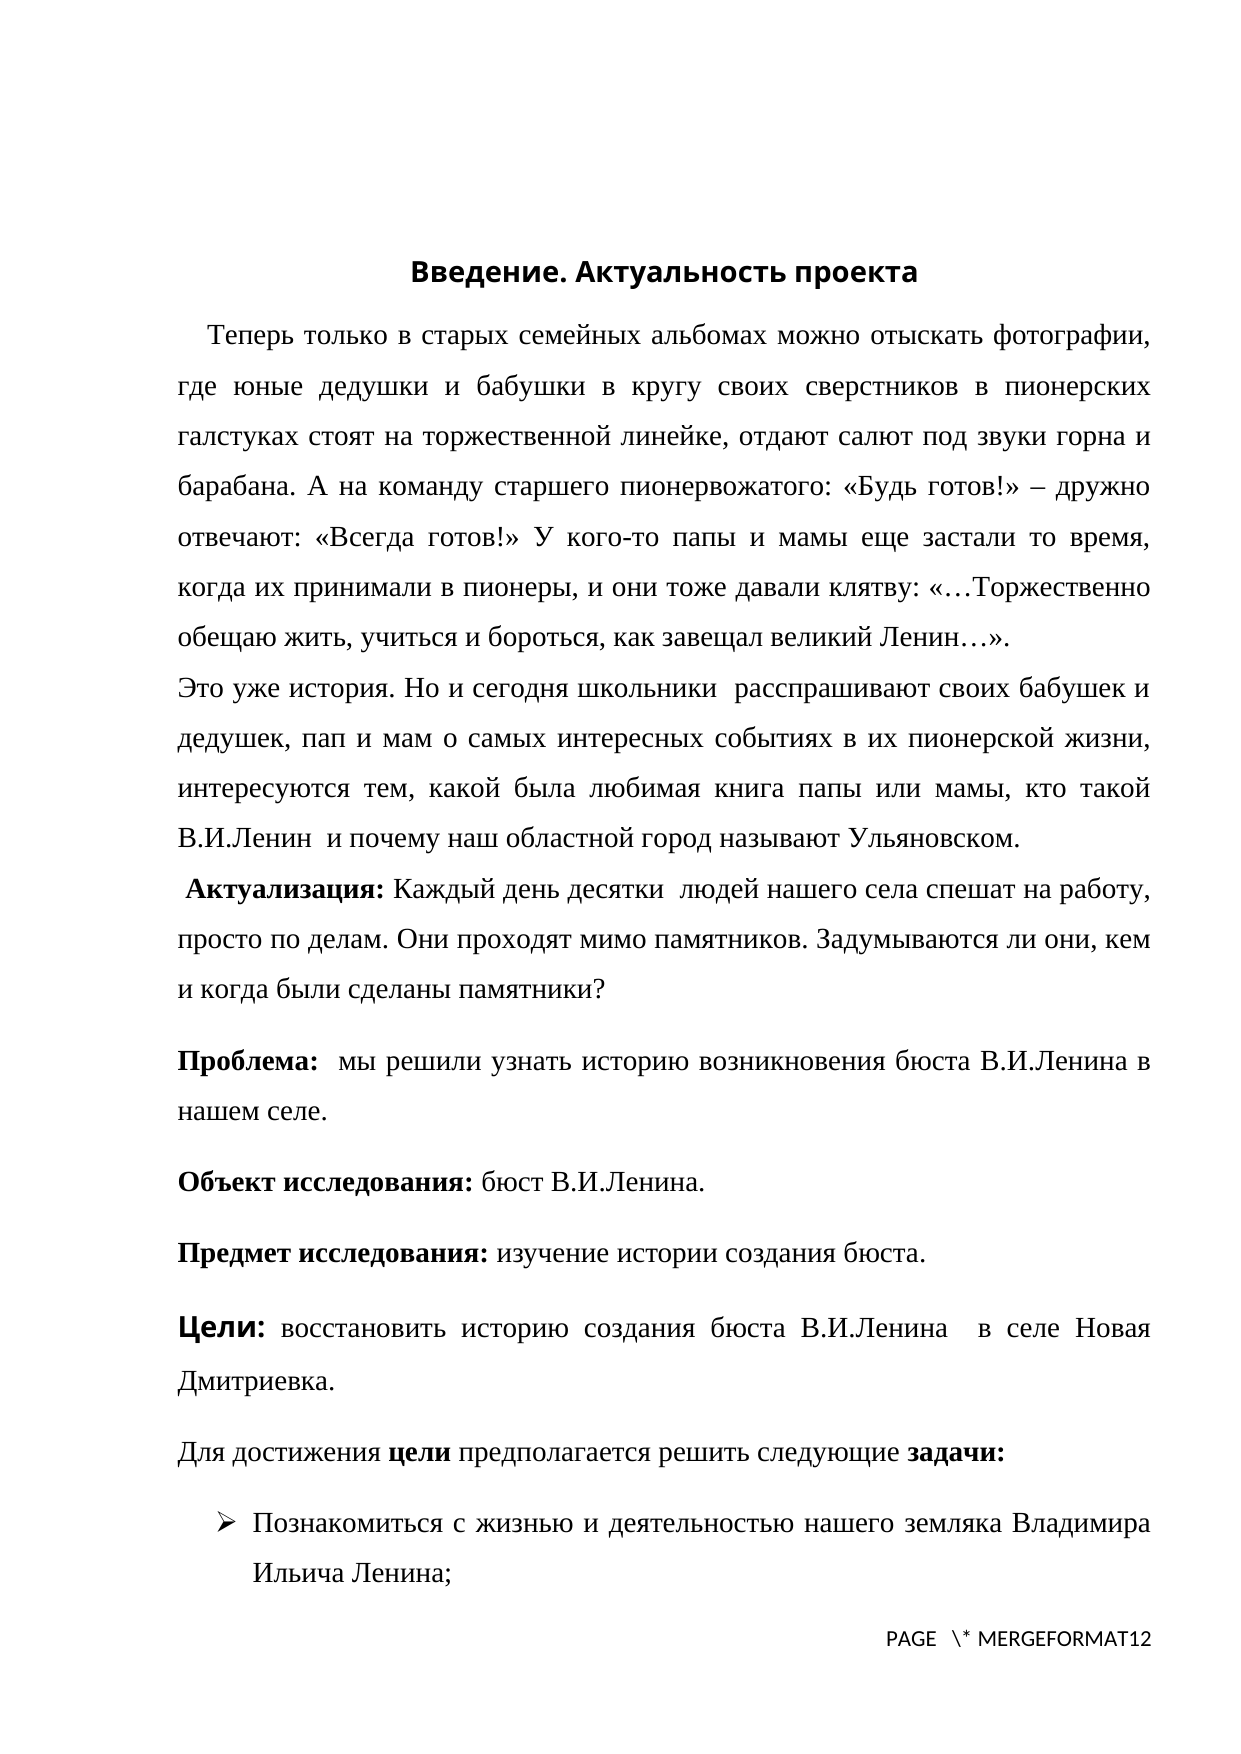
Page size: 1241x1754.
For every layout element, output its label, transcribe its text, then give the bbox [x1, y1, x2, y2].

text Введение. Актуальность проекта [177, 251, 1152, 291]
text Теперь только в старых семейных альбомах можно отыскать фотографии, где юные дедушки и бабушки в кругу своих сверстников в пионерских галстуках стоят на торжественной линейке, отдают салют под звуки горна и барабана. А на команду старшего пионервожатого: «Будь готов!» – дружно отвечают: «Всегда готов!» У кого-то папы и мамы еще застали то время, когда их принимали в пионеры, и они тоже давали клятву: «…Торжественно обещаю жить, учиться и бороться, как завещал великий Ленин…». [177, 317, 1152, 653]
text Предмет исследования: изучение истории создания бюста. [177, 1235, 1152, 1269]
list Познакомиться с жизнью и деятельностью нашего земляка Владимира Ильича Ленина; [215, 1505, 1152, 1589]
text Объект исследования: бюст В.И.Ленина. [177, 1164, 1152, 1198]
text Проблема: мы решили узнать историю возникновения бюста В.И.Ленина в нашем селе. [177, 1043, 1152, 1127]
text Для достижения цели предполагается решить следующие задачи: [177, 1434, 1152, 1468]
text Актуализация: Каждый день десятки людей нашего села спешат на работу, просто по делам. Они проходят мимо памятников. Задумываются ли они, кем и когда были сделаны памятники? [177, 871, 1152, 1005]
text Цели: восстановить историю создания бюста В.И.Ленина в селе Новая Дмитриевка. [177, 1306, 1152, 1396]
text Это уже история. Но и сегодня школьники расспрашивают своих бабушек и дедушек, пап и мам о самых интересных событиях в их пионерской жизни, интересуются тем, какой была любимая книга папы или мамы, кто такой В.И.Ленин и почему наш областной город называют Ульяновском. [177, 670, 1152, 854]
